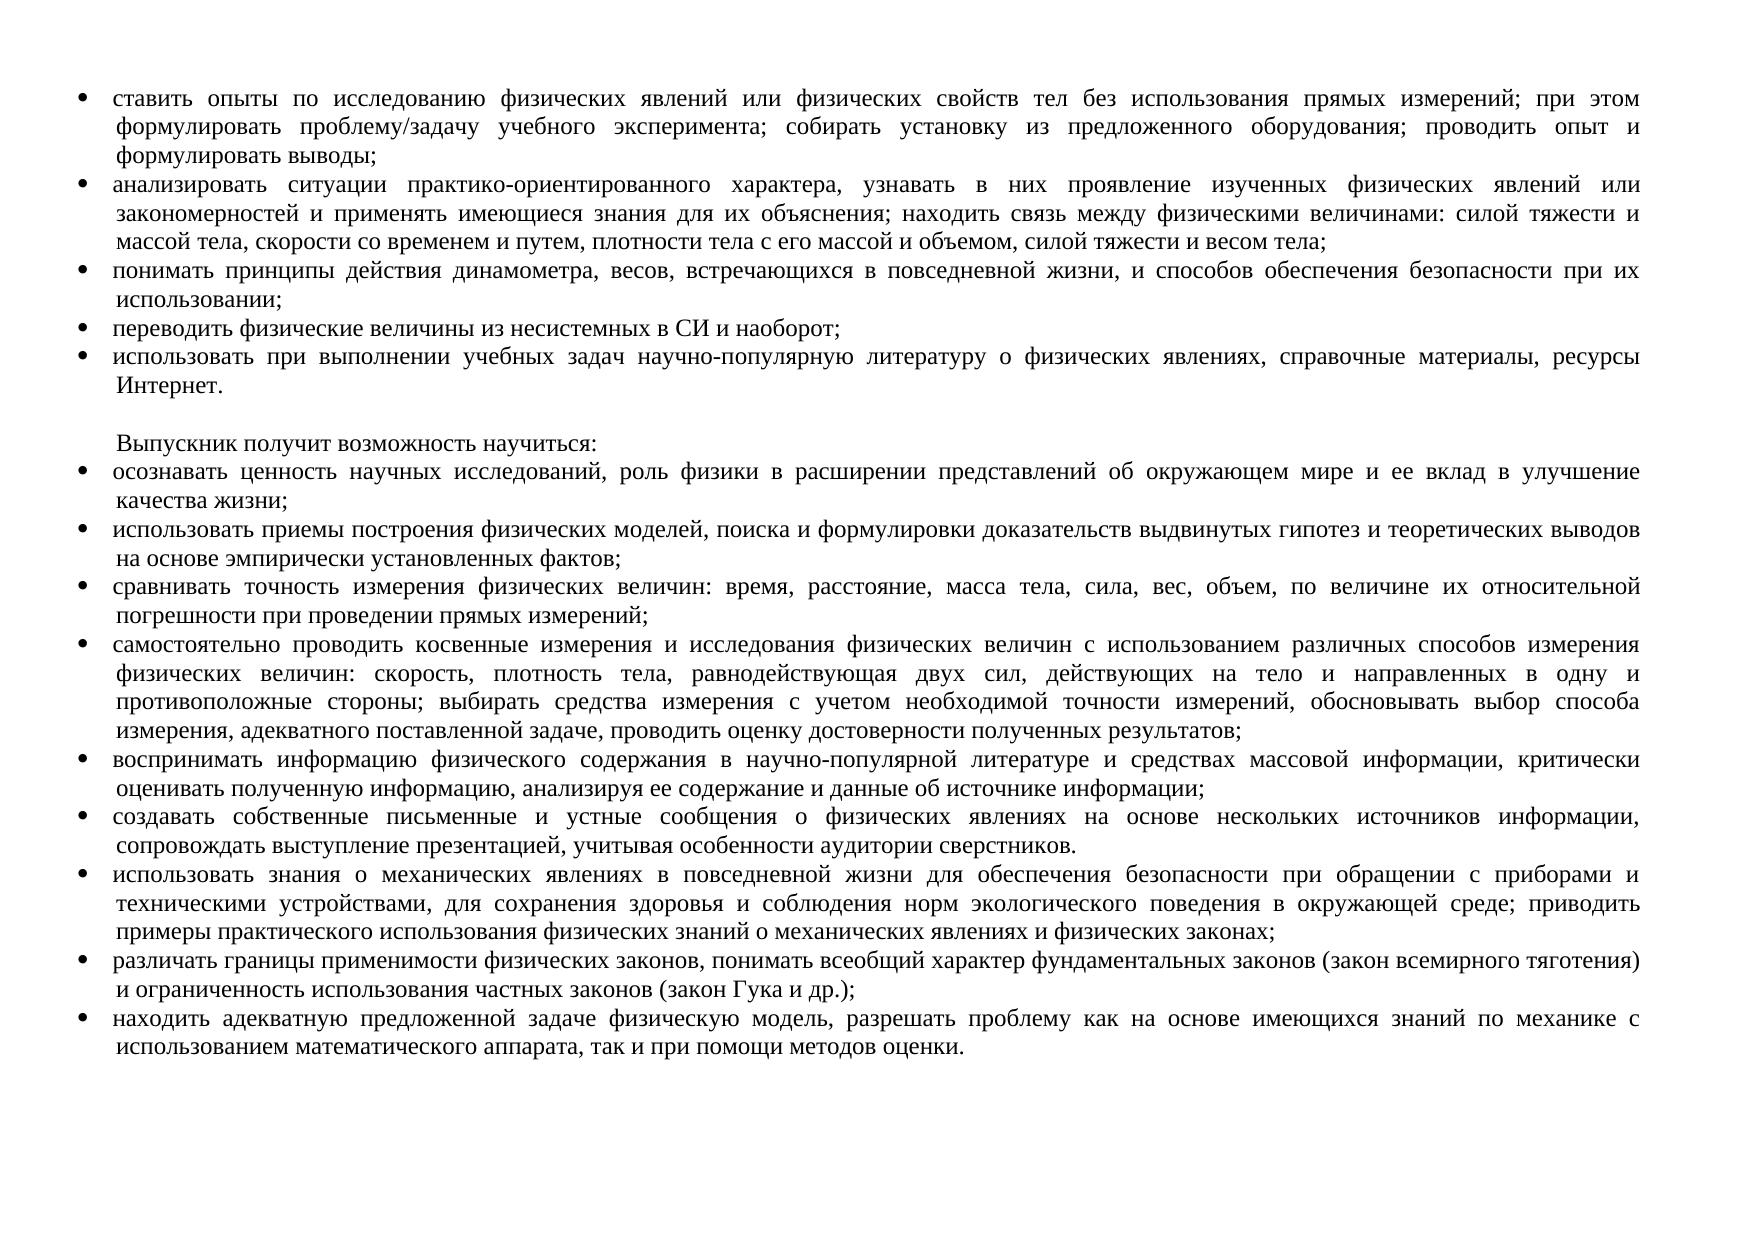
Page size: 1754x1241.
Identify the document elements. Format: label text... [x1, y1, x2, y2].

list находить адекватную предложенной задаче физическую модель, разрешать проблему как на основе имеющихся знаний по механике с использованием математического аппарата, так и при помощи методов оценки. [78, 1003, 1642, 1060]
list воспринимать информацию физического содержания в научно-популярной литературе и средствах массовой информации, критически оценивать полученную информацию, анализируя ее содержание и данные об источнике информации; [78, 744, 1642, 801]
list использовать приемы построения физических моделей, поиска и формулировки доказательств выдвинутых гипотез и теоретических выводов на основе эмпирически установленных фактов; [78, 514, 1642, 571]
text Выпускник получит возможность научиться: [116, 428, 1642, 456]
list создавать собственные письменные и устные сообщения о физических явлениях на основе нескольких источников информации, сопровождать выступление презентацией, учитывая особенности аудитории сверстников. [78, 801, 1642, 859]
list переводить физические величины из несистемных в СИ и наоборот; [78, 313, 1642, 341]
list понимать принципы действия динамометра, весов, встречающихся в повседневной жизни, и способов обеспечения безопасности при их использовании; [78, 255, 1642, 313]
list различать границы применимости физических законов, понимать всеобщий характер фундаментальных законов (закон всемирного тяготения) и ограниченность использования частных законов (закон Гука и др.); [78, 945, 1642, 1003]
list использовать знания о механических явлениях в повседневной жизни для обеспечения безопасности при обращении с приборами и техническими устройствами, для сохранения здоровья и соблюдения норм экологического поведения в окружающей среде; приводить примеры практического использования физических знаний о механических явлениях и физических законах; [78, 859, 1642, 945]
list анализировать ситуации практико-ориентированного характера, узнавать в них проявление изученных физических явлений или закономерностей и применять имеющиеся знания для их объяснения; находить связь между физическими величинами: силой тяжести и массой тела, скорости со временем и путем, плотности тела с его массой и объемом, силой тяжести и весом тела; [78, 169, 1642, 255]
list ставить опыты по исследованию физических явлений или физических свойств тел без использования прямых измерений; при этом формулировать проблему/задачу учебного эксперимента; собирать установку из предложенного оборудования; проводить опыт и формулировать выводы; [78, 83, 1642, 169]
list сравнивать точность измерения физических величин: время, расстояние, масса тела, сила, вес, объем, по величине их относительной погрешности при проведении прямых измерений; [78, 571, 1642, 629]
list самостоятельно проводить косвенные измерения и исследования физических величин с использованием различных способов измерения физических величин: скорость, плотность тела, равнодействующая двух сил, действующих на тело и направленных в одну и противоположные стороны; выбирать средства измерения с учетом необходимой точности измерений, обосновывать выбор способа измерения, адекватного поставленной задаче, проводить оценку достоверности полученных результатов; [78, 629, 1642, 744]
list осознавать ценность научных исследований, роль физики в расширении представлений об окружающем мире и ее вклад в улучшение качества жизни; [78, 456, 1642, 514]
list использовать при выполнении учебных задач научно-популярную литературу о физических явлениях, справочные материалы, ресурсы Интернет. [78, 341, 1642, 399]
